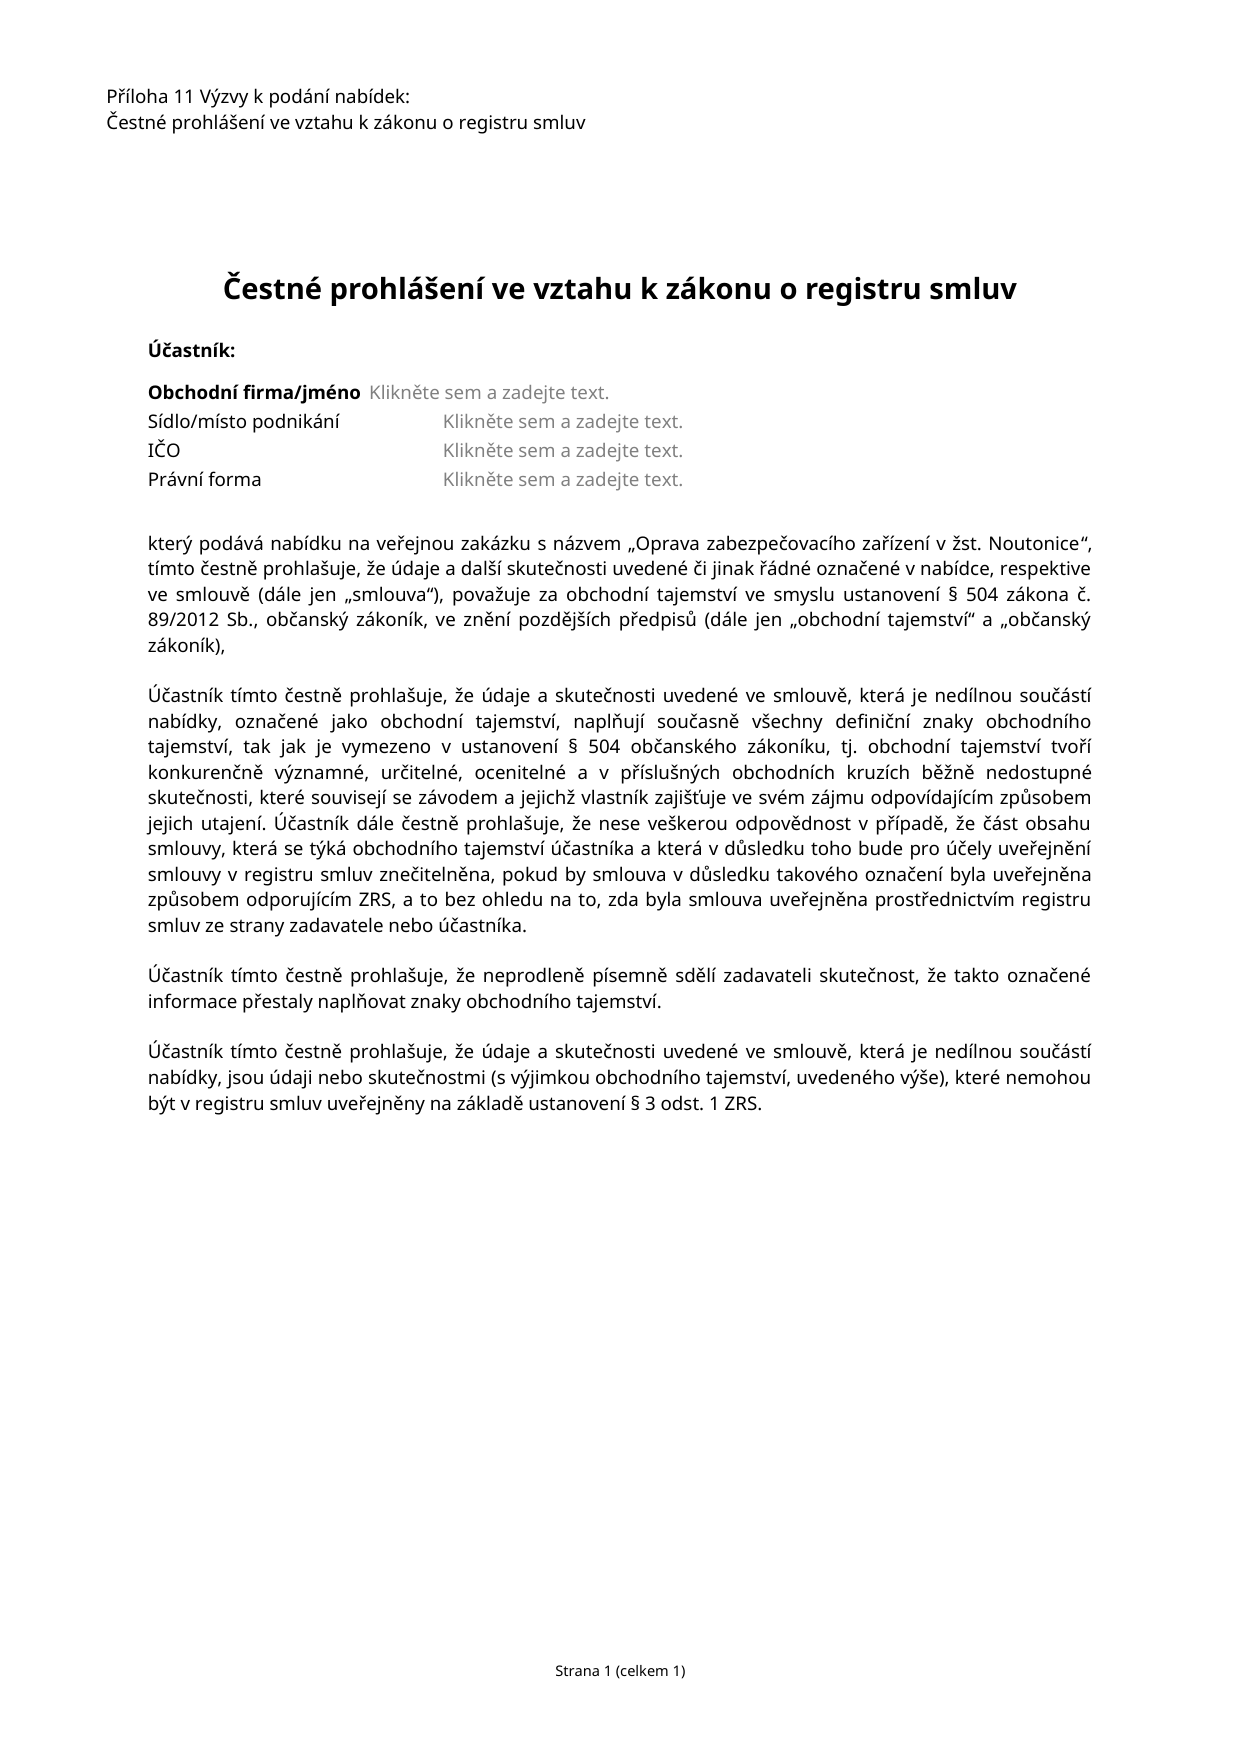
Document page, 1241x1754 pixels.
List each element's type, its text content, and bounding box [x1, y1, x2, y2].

text který podává nabídku na veřejnou zakázku s názvem „Oprava zabezpečovacího zařízení v žst. Noutonice“, tímto čestně prohlašuje, že údaje a další skutečnosti uvedené či jinak řádné označené v nabídce, respektive ve smlouvě (dále jen „smlouva“), považuje za obchodní tajemství ve smyslu ustanovení § 504 zákona č. 89/2012 Sb., občanský zákoník, ve znění pozdějších předpisů (dále jen „obchodní tajemství“ a „občanský zákoník), [148, 530, 1093, 658]
text Právní forma [148, 463, 1093, 492]
title Čestné prohlášení ve vztahu k zákonu o registru smluv [148, 268, 1093, 308]
text Sídlo/místo podnikání [148, 405, 1093, 434]
text Účastník tímto čestně prohlašuje, že neprodleně písemně sdělí zadavateli skutečnost, že takto označené informace přestaly naplňovat znaky obchodního tajemství. [148, 963, 1093, 1014]
text Obchodní firma/jméno [148, 376, 1093, 405]
text IČO [148, 434, 1093, 463]
text Účastník tímto čestně prohlašuje, že údaje a skutečnosti uvedené ve smlouvě, která je nedílnou součástí nabídky, označené jako obchodní tajemství, naplňují současně všechny definiční znaky obchodního tajemství, tak jak je vymezeno v ustanovení § 504 občanského zákoníku, tj. obchodní tajemství tvoří konkurenčně významné, určitelné, ocenitelné a v příslušných obchodních kruzích běžně nedostupné skutečnosti, které souvisejí se závodem a jejichž vlastník zajišťuje ve svém zájmu odpovídajícím způsobem jejich utajení. Účastník dále čestně prohlašuje, že nese veškerou odpovědnost v případě, že část obsahu smlouvy, která se týká obchodního tajemství účastníka a která v důsledku toho bude pro účely uveřejnění smlouvy v registru smluv znečitelněna, pokud by smlouva v důsledku takového označení byla uveřejněna způsobem odporujícím ZRS, a to bez ohledu na to, zda byla smlouva uveřejněna prostřednictvím registru smluv ze strany zadavatele nebo účastníka. [148, 683, 1093, 938]
text Účastník: [148, 333, 1093, 364]
text Účastník tímto čestně prohlašuje, že údaje a skutečnosti uvedené ve smlouvě, která je nedílnou součástí nabídky, jsou údaji nebo skutečnostmi (s výjimkou obchodního tajemství, uvedeného výše), které nemohou být v registru smluv uveřejněny na základě ustanovení § 3 odst. 1 ZRS. [148, 1039, 1093, 1115]
